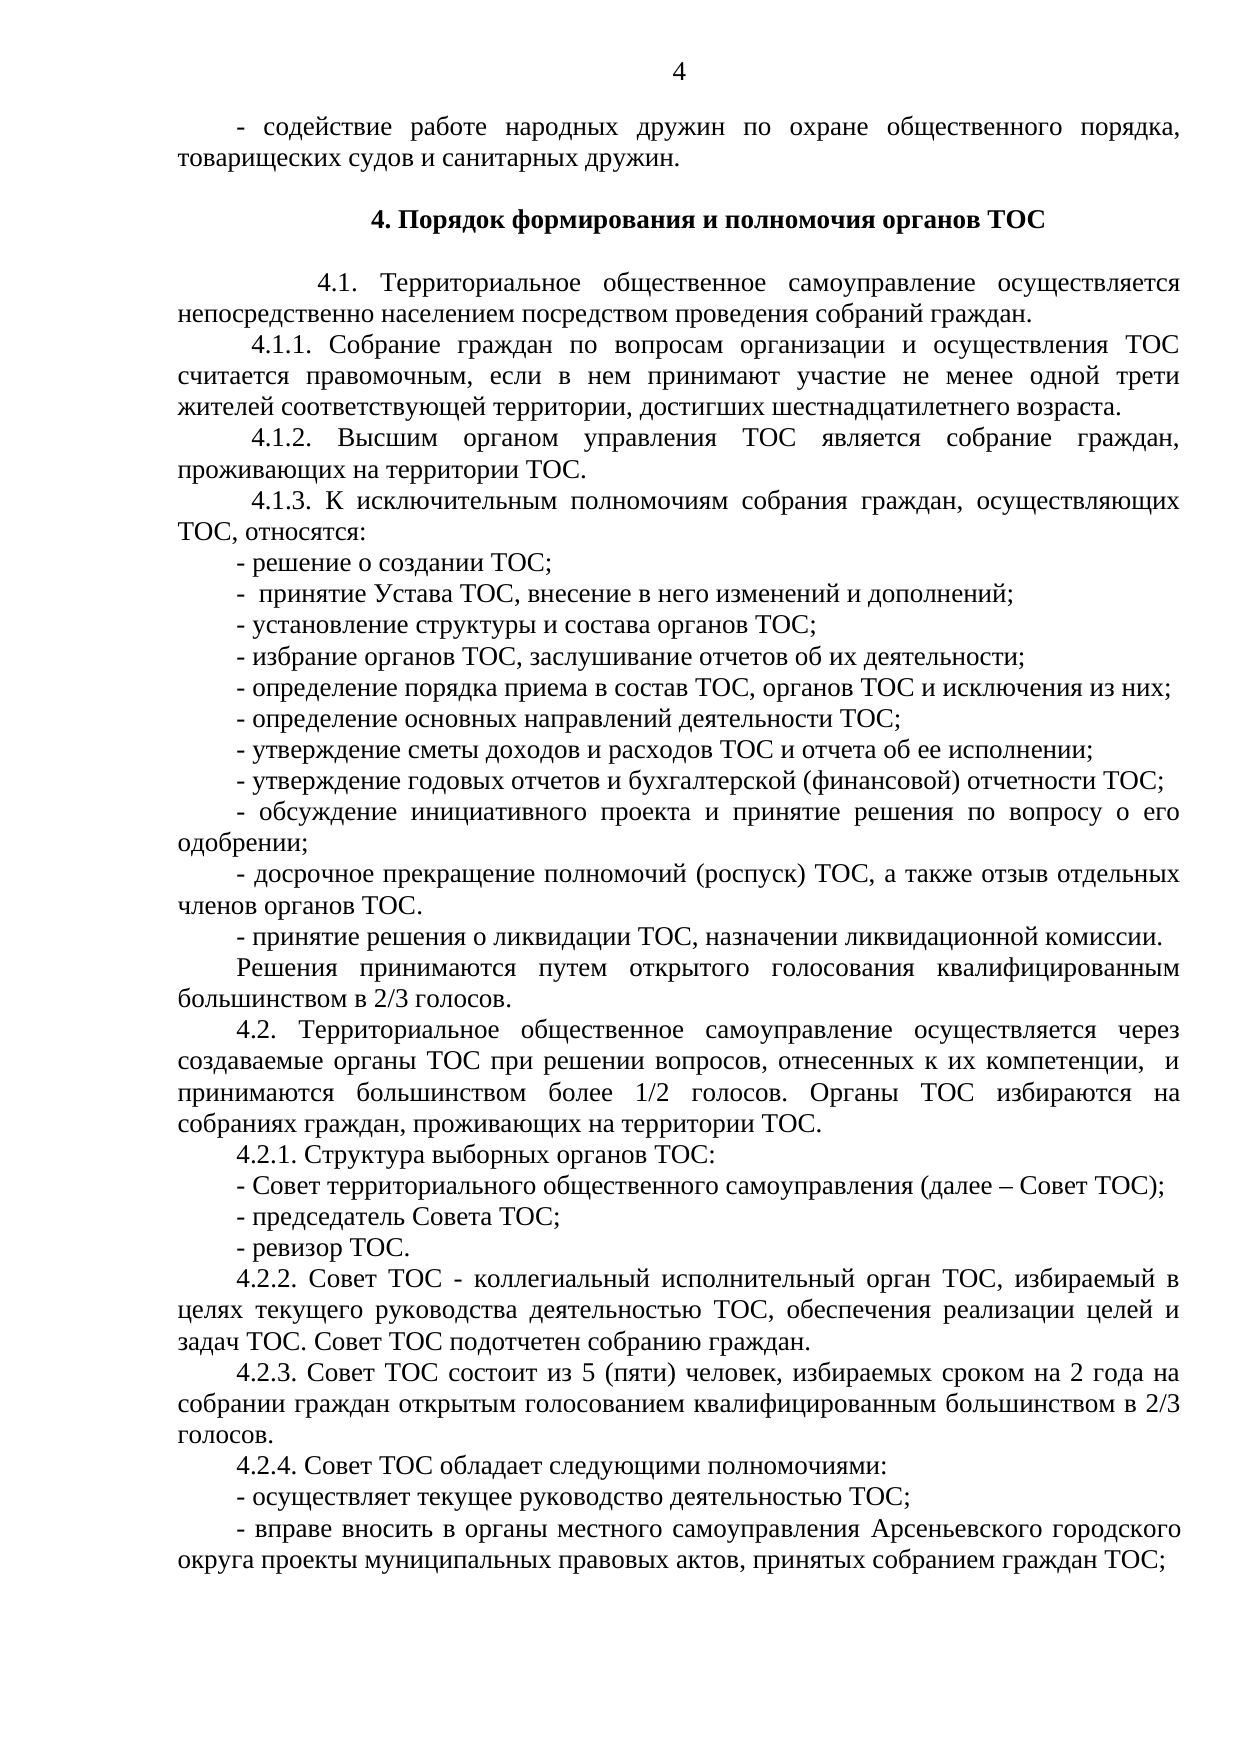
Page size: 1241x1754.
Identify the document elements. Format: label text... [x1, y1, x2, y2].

text 4.2.3. Совет ТОС состоит из 5 (пяти) человек, избираемых сроком на 2 года на собрании граждан открытым голосованием квалифицированным большинством в 2/3 голосов. [177, 1356, 1181, 1449]
text - осуществляет текущее руководство деятельностью ТОС; [177, 1481, 1181, 1512]
text - утверждение сметы доходов и расходов ТОС и отчета об ее исполнении; [177, 733, 1181, 764]
text - Совет территориального общественного самоуправления (далее – Совет ТОС); [177, 1169, 1181, 1200]
text 4.1.2. Высшим органом управления ТОС является собрание граждан, проживающих на территории ТОС. [177, 422, 1181, 484]
text 4.2.2. Совет ТОС - коллегиальный исполнительный орган ТОС, избираемый в целях текущего руководства деятельностью ТОС, обеспечения реализации целей и задач ТОС. Совет ТОС подотчетен собранию граждан. [177, 1262, 1181, 1356]
text 4. Порядок формирования и полномочия органов ТОС [177, 203, 1181, 235]
text - принятие решения о ликвидации ТОС, назначении ликвидационной комиссии. [177, 920, 1181, 951]
text 4.1. Территориальное общественное самоуправление осуществляется непосредственно населением посредством проведения собраний граждан. [177, 266, 1181, 328]
text 4.2. Территориальное общественное самоуправление осуществляется через создаваемые органы ТОС при решении вопросов, отнесенных к их компетенции, и принимаются большинством более 1/2 голосов. Органы ТОС избираются на собраниях граждан, проживающих на территории ТОС. [177, 1013, 1181, 1138]
text - вправе вносить в органы местного самоуправления Арсеньевского городского округа проекты муниципальных правовых актов, принятых собранием граждан ТОС; [177, 1512, 1181, 1574]
text - определение основных направлений деятельности ТОС; [177, 702, 1181, 733]
text - досрочное прекращение полномочий (роспуск) ТОС, а также отзыв отдельных членов органов ТОС. [177, 858, 1181, 920]
text Решения принимаются путем открытого голосования квалифицированным большинством в 2/3 голосов. [177, 951, 1181, 1013]
list - содействие работе народных дружин по охране общественного порядка, товарищеских судов и санитарных дружин. [177, 110, 1181, 172]
text - ревизор ТОС. [177, 1231, 1181, 1262]
text - решение о создании ТОС; [177, 546, 1181, 577]
text - утверждение годовых отчетов и бухгалтерской (финансовой) отчетности ТОС; [177, 764, 1181, 795]
text - принятие Устава ТОС, внесение в него изменений и дополнений; [177, 577, 1181, 608]
text 4.1.3. К исключительным полномочиям собрания граждан, осуществляющих ТОС, относятся: [177, 484, 1181, 546]
text - обсуждение инициативного проекта и принятие решения по вопросу о его одобрении; [177, 795, 1181, 858]
text - избрание органов ТОС, заслушивание отчетов об их деятельности; [177, 639, 1181, 671]
text 4.2.1. Структура выборных органов ТОС: [177, 1138, 1181, 1169]
text - председатель Совета ТОС; [177, 1200, 1181, 1231]
text 4.1.1. Собрание граждан по вопросам организации и осуществления ТОС считается правомочным, если в нем принимают участие не менее одной трети жителей соответствующей территории, достигших шестнадцатилетнего возраста. [177, 328, 1181, 422]
text 4.2.4. Совет ТОС обладает следующими полномочиями: [177, 1449, 1181, 1481]
text - определение порядка приема в состав ТОС, органов ТОС и исключения из них; [177, 671, 1181, 702]
text - установление структуры и состава органов ТОС; [177, 608, 1181, 639]
